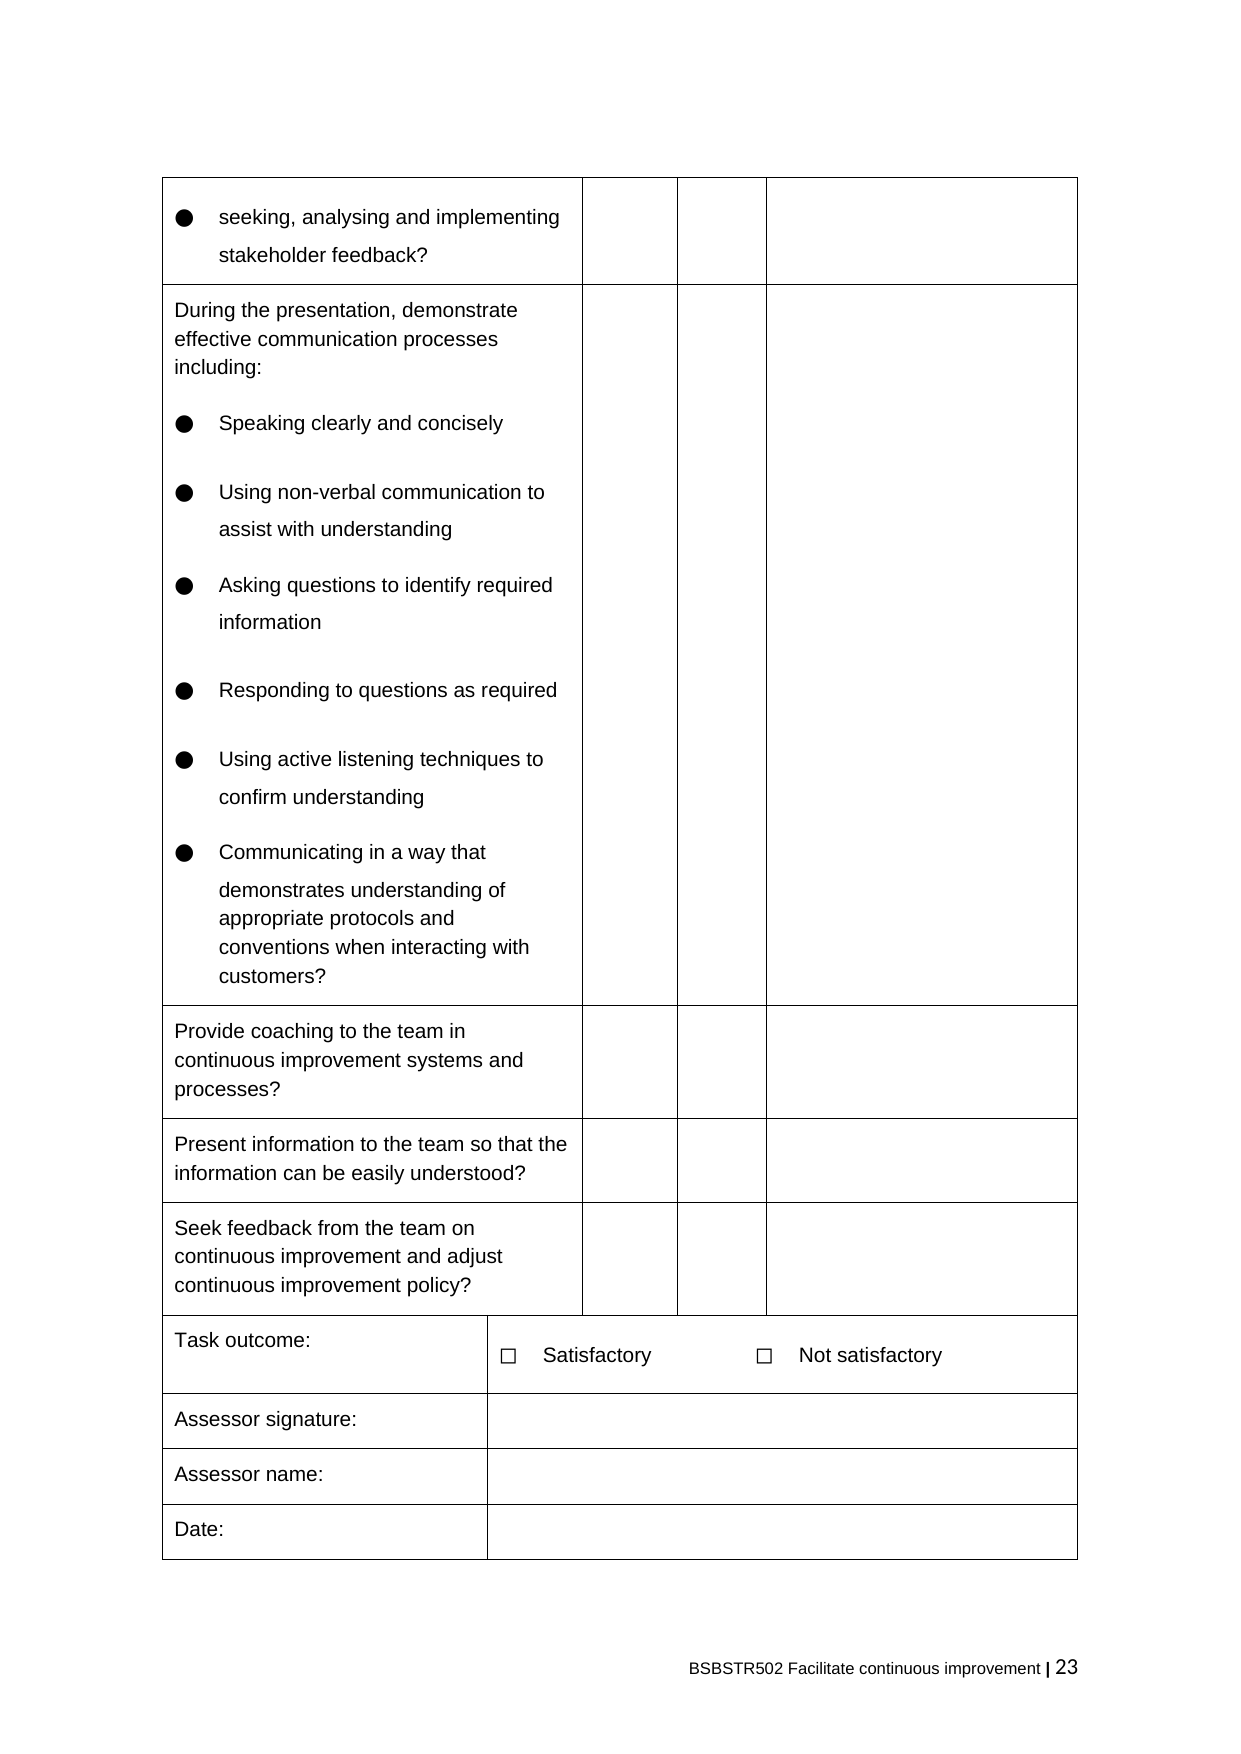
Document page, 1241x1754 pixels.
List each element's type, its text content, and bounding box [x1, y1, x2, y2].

table_cell [767, 285, 1077, 1005]
table_cell Present information to the team so that the information can be easily understood? [163, 1119, 582, 1202]
table_cell [583, 1203, 677, 1315]
table_cell Assessor name: [163, 1449, 487, 1503]
table_cell [767, 1006, 1077, 1118]
table_cell Task outcome: [163, 1316, 487, 1393]
table_cell [678, 1203, 766, 1315]
table_cell [583, 1006, 677, 1118]
table_cell [488, 1394, 1077, 1448]
table_cell Assessor signature: [163, 1394, 487, 1448]
table_cell [767, 1119, 1077, 1202]
table_cell Date: [163, 1505, 487, 1559]
table_cell [767, 178, 1077, 284]
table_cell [163, 178, 582, 284]
table_cell Provide coaching to the team in continuous improvement systems and processes? [163, 1006, 582, 1118]
table_cell [767, 1203, 1077, 1315]
table_cell [678, 178, 766, 284]
table_cell Satisfactory [488, 1316, 743, 1393]
table_cell Not satisfactory [743, 1316, 1077, 1393]
table_cell Seek feedback from the team on continuous improvement and adjust continuous improvement policy? [163, 1203, 582, 1315]
table_cell [678, 285, 766, 1005]
table_cell [488, 1505, 1077, 1559]
table_cell [678, 1006, 766, 1118]
table_cell [678, 1119, 766, 1202]
table_cell [583, 1119, 677, 1202]
table_cell [583, 285, 677, 1005]
table_cell [583, 178, 677, 284]
table_cell During the presentation, demonstrate effective communication processes including: Speaking clearly and concisely Using non-verbal communication to assist with understanding Asking questions to identify required information Responding to questions as required Using active listening techniques to confirm understanding Communicating in a way that demonstrates understanding of appropriate protocols and conventions when interacting with customers? [163, 285, 582, 1005]
table_cell [488, 1449, 1077, 1503]
